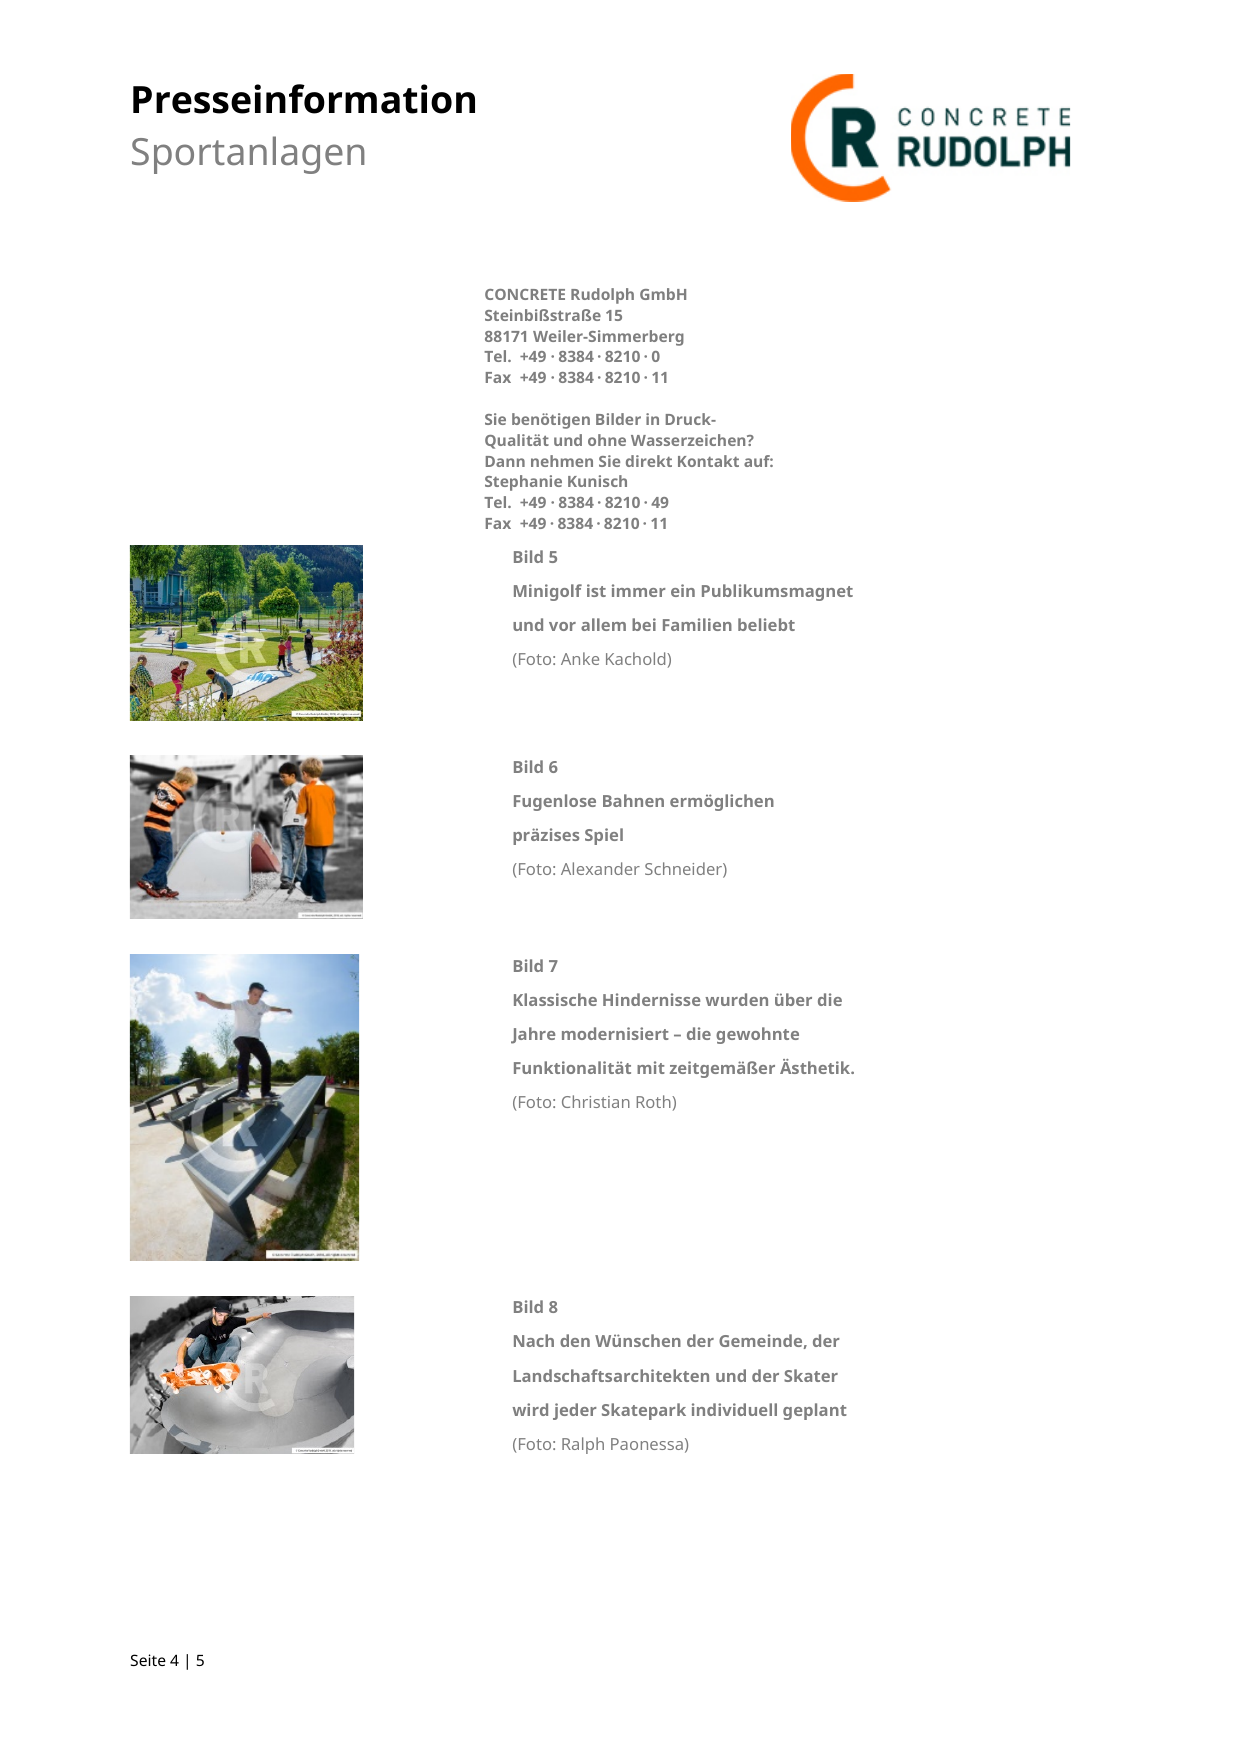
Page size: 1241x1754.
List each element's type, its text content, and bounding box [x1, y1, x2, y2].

table_cell [130, 534, 500, 744]
picture [129, 755, 363, 919]
table_cell Bild 5 Minigolf ist immer ein Publikumsmagnet und vor allem bei Familien beliebt (Foto: Anke Kachold) [500, 534, 871, 744]
table_cell Bild 6 Fugenlose Bahnen ermöglichen präzises Spiel (Foto: Alexander Schneider) [500, 744, 871, 943]
picture [129, 1296, 355, 1454]
picture [791, 74, 1071, 202]
picture [129, 545, 363, 721]
table_cell [130, 1284, 500, 1489]
table_cell Bild 7 Klassische Hindernisse wurden über die Jahre modernisiert – die gewohnte Funktionalität mit zeitgemäßer Ästhetik. (Foto: Christian Roth) [500, 943, 871, 1284]
table_cell Bild 8 Nach den Wünschen der Gemeinde, der Landschaftsarchitekten und der Skater wird jeder Skatepark individuell geplant (Foto: Ralph Paonessa) [500, 1284, 871, 1489]
table_cell [130, 943, 500, 1284]
table_cell [130, 744, 500, 943]
picture [129, 954, 360, 1261]
